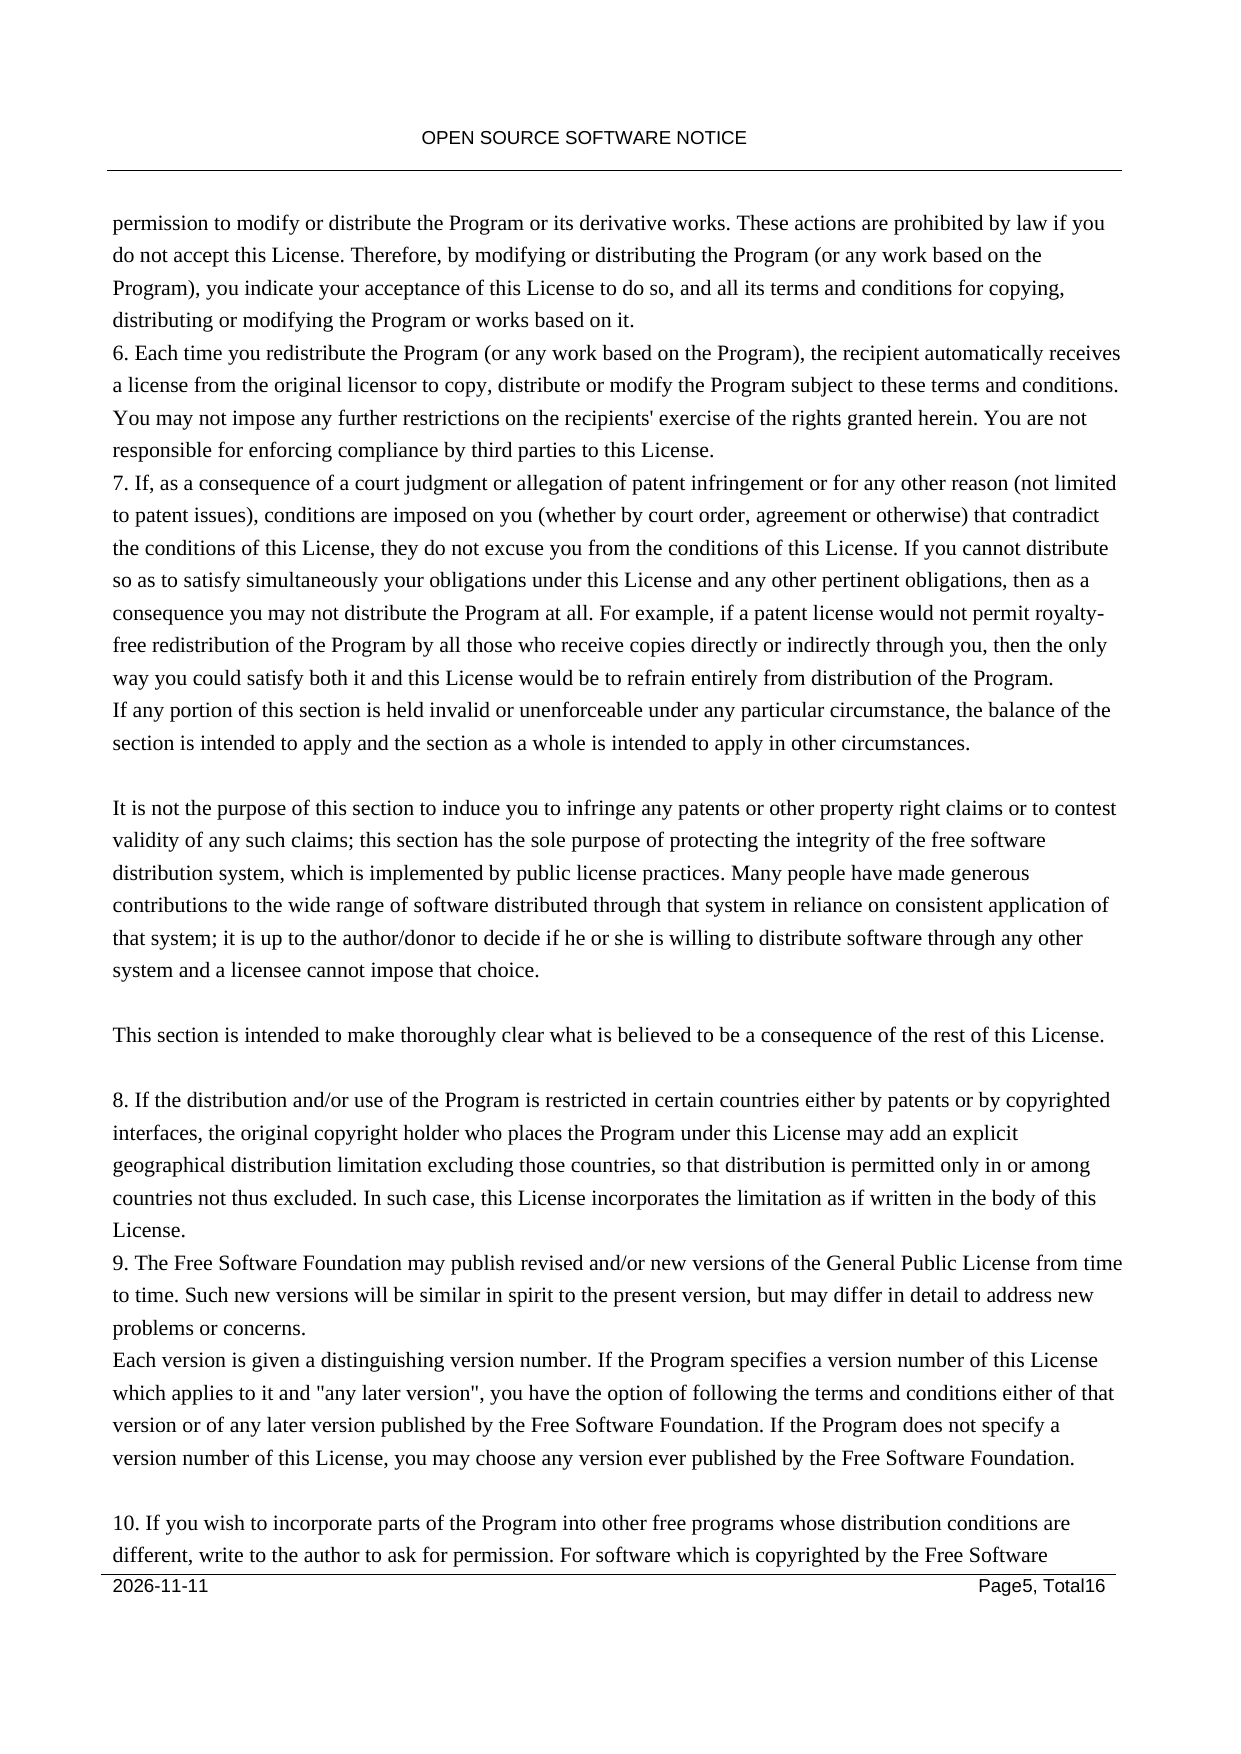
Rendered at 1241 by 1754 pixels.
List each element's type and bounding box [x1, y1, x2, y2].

text [112, 206, 1128, 1571]
